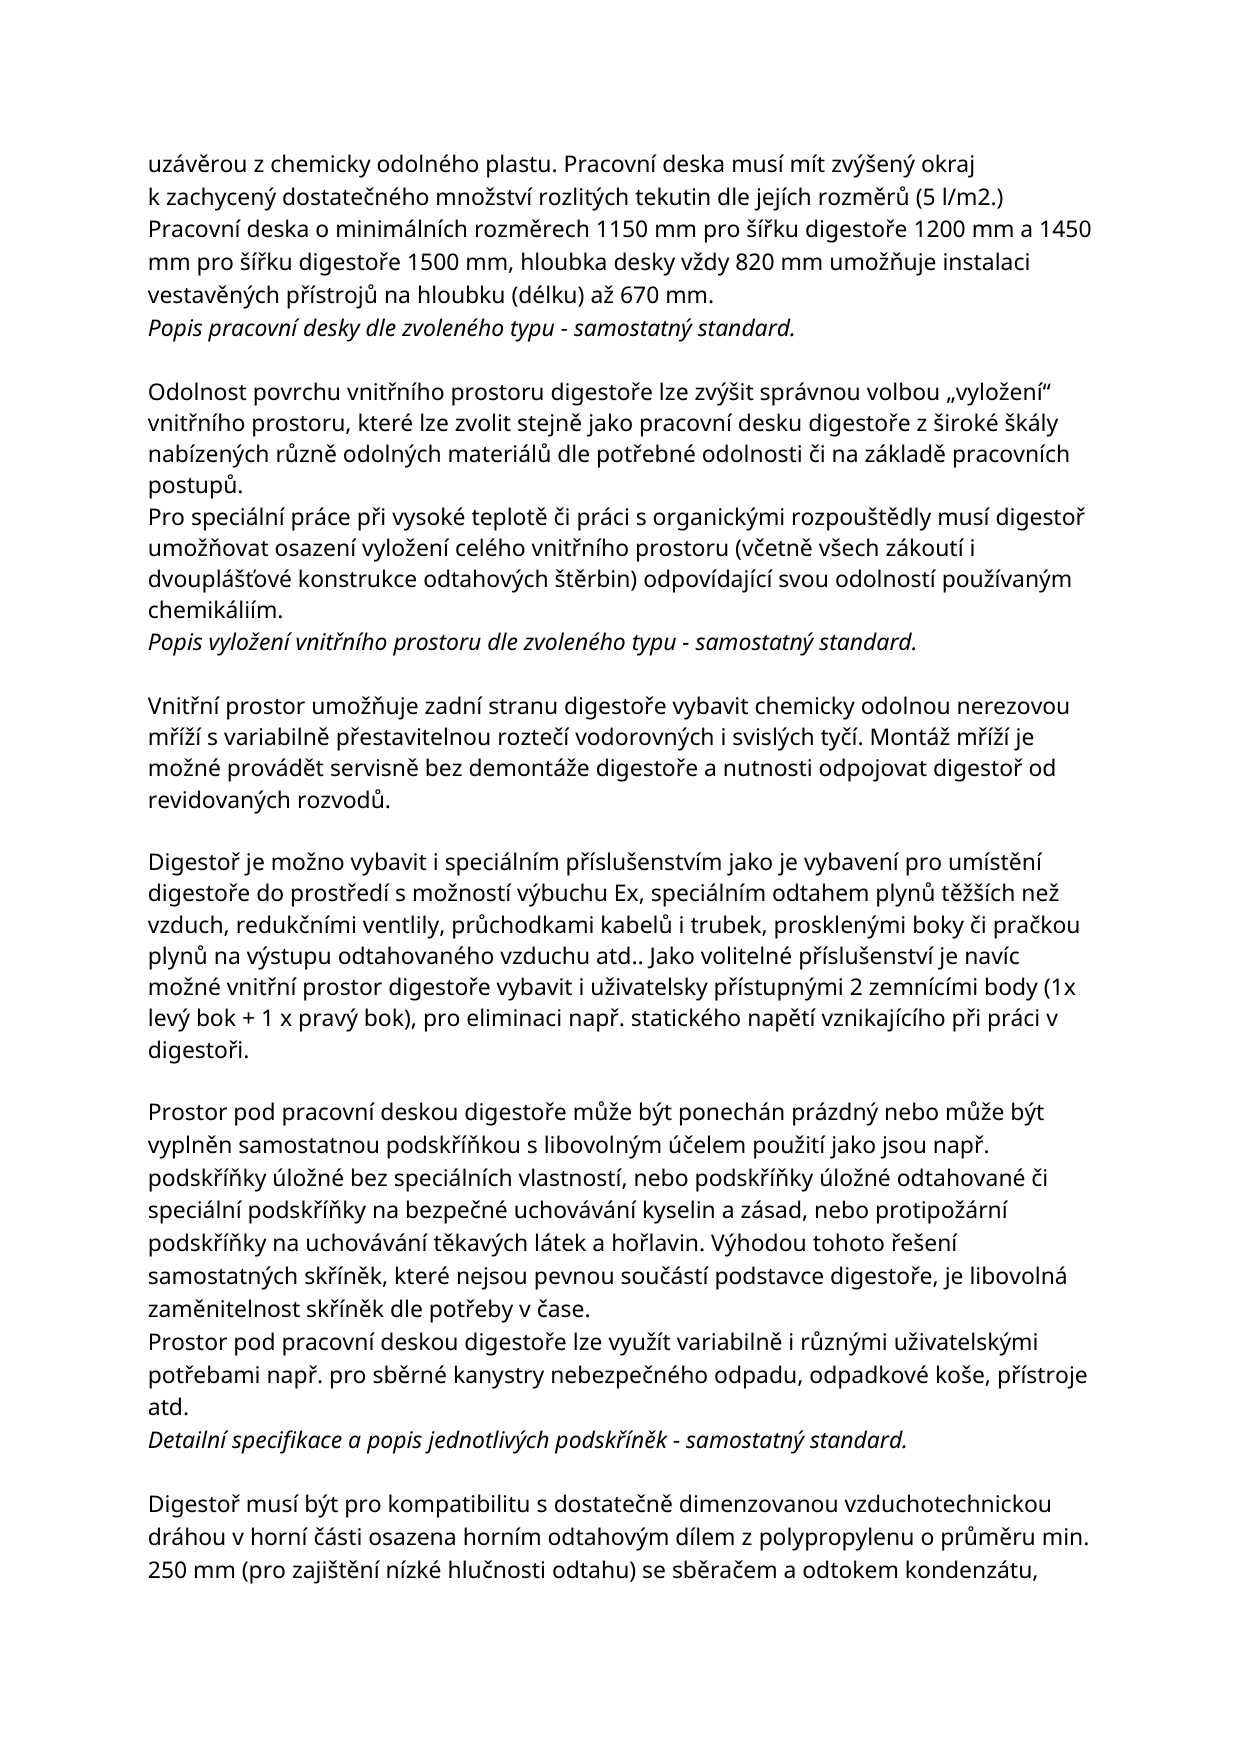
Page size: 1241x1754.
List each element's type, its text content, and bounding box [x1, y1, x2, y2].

text Odolnost povrchu vnitřního prostoru digestoře lze zvýšit správnou volbou „vyložení“ vnitřního prostoru, které lze zvolit stejně jako pracovní desku digestoře z široké škály nabízených různě odolných materiálů dle potřebné odolnosti či na základě pracovních postupů. [148, 376, 1093, 501]
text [148, 1488, 1093, 1585]
text Popis vyložení vnitřního prostoru dle zvoleného typu - samostatný standard. [148, 626, 1093, 657]
text Detailní specifikace a popis jednotlivých podskříněk - samostatný standard. [148, 1424, 1093, 1455]
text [148, 148, 1093, 212]
text Digestoř je možno vybavit i speciálním příslušenstvím jako je vybavení pro umístění digestoře do prostředí s možností výbuchu Ex, speciálním odtahem plynů těžších než vzduch, redukčními ventlily, průchodkami kabelů i trubek, prosklenými boky či pračkou plynů na výstupu odtahovaného vzduchu atd.. Jako volitelné příslušenství je navíc možné vnitřní prostor digestoře vybavit i uživatelsky přístupnými 2 zemnícími body (1x levý bok + 1 x pravý bok), pro eliminaci např. statického napětí vznikajícího při práci v digestoři. [148, 846, 1093, 1065]
text Prostor pod pracovní deskou digestoře může být ponechán prázdný nebo může být vyplněn samostatnou podskříňkou s libovolným účelem použití jako jsou např. podskříňky úložné bez speciálních vlastností, nebo podskříňky úložné odtahované či speciální podskříňky na bezpečné uchovávání kyselin a zásad, nebo protipožární podskříňky na uchovávání těkavých látek a hořlavin. Výhodou tohoto řešení samostatných skříněk, které nejsou pevnou součástí podstavce digestoře, je libovolná zaměnitelnost skříněk dle potřeby v čase. [148, 1096, 1093, 1324]
text Pracovní deska o minimálních rozměrech 1150 mm pro šířku digestoře 1200 mm a 1450 mm pro šířku digestoře 1500 mm, hloubka desky vždy 820 mm umožňuje instalaci vestavěných přístrojů na hloubku (délku) až 670 mm. [148, 213, 1093, 310]
text Pro speciální práce při vysoké teplotě či práci s organickými rozpouštědly musí digestoř umožňovat osazení vyložení celého vnitřního prostoru (včetně všech zákoutí i dvouplášťové konstrukce odtahových štěrbin) odpovídající svou odolností používaným chemikáliím. [148, 501, 1093, 626]
text Vnitřní prostor umožňuje zadní stranu digestoře vybavit chemicky odolnou nerezovou mříží s variabilně přestavitelnou roztečí vodorovných i svislých tyčí. Montáž mříží je možné provádět servisně bez demontáže digestoře a nutnosti odpojovat digestoř od revidovaných rozvodů. [148, 690, 1093, 815]
text Popis pracovní desky dle zvoleného typu - samostatný standard. [148, 312, 1093, 343]
text Prostor pod pracovní deskou digestoře lze využít variabilně i různými uživatelskými potřebami např. pro sběrné kanystry nebezpečného odpadu, odpadkové koše, přístroje atd. [148, 1326, 1093, 1423]
